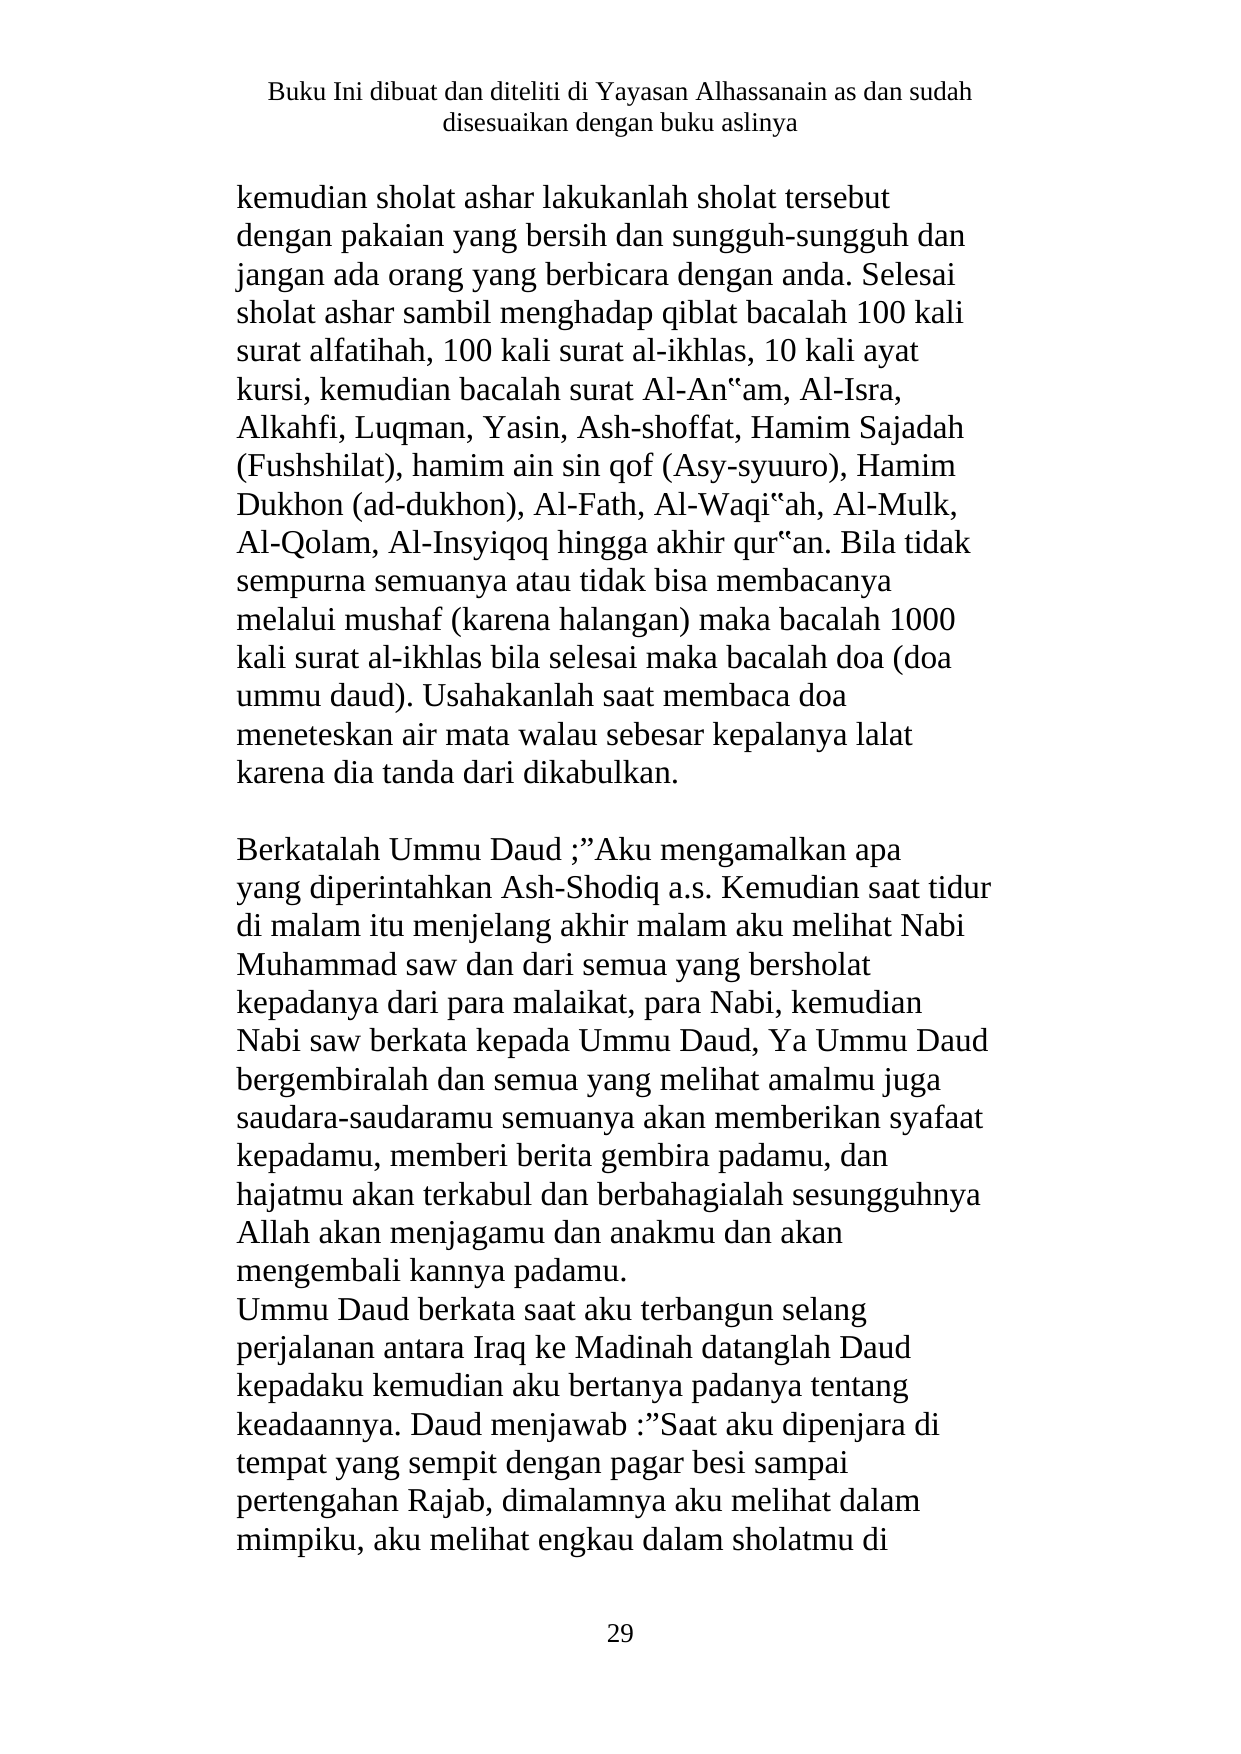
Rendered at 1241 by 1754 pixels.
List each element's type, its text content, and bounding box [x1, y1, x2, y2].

text Muhammad saw dan dari semua yang bersholat [236, 944, 1004, 982]
text Al-Qolam, Al-Insyiqoq hingga akhir qur‟an. Bila tidak [236, 522, 1004, 561]
text perjalanan antara Iraq ke Madinah datanglah Daud [236, 1327, 1004, 1366]
text meneteskan air mata walau sebesar kepalanya lalat [236, 714, 1004, 752]
text mimpiku, aku melihat engkau dalam sholatmu di [236, 1519, 1004, 1557]
text kemudian sholat ashar lakukanlah sholat tersebut [236, 177, 1004, 216]
text kepadamu, memberi berita gembira padamu, dan [236, 1136, 1004, 1174]
text jangan ada orang yang berbicara dengan anda. Selesai [236, 254, 1004, 292]
text melalui mushaf (karena halangan) maka bacalah 1000 [236, 599, 1004, 637]
text kepadaku kemudian aku bertanya padanya tentang [236, 1366, 1004, 1404]
text Alkahfi, Luqman, Yasin, Ash-shoffat, Hamim Sajadah [236, 407, 1004, 446]
text Allah akan menjagamu dan anakmu dan akan [236, 1212, 1004, 1251]
text (Fushshilat), hamim ain sin qof (Asy-syuuro), Hamim [236, 446, 1004, 484]
text Ummu Daud berkata saat aku terbangun selang [236, 1289, 1004, 1327]
text Nabi saw berkata kepada Ummu Daud, Ya Ummu Daud [236, 1021, 1004, 1059]
text kali surat al-ikhlas bila selesai maka bacalah doa (doa [236, 637, 1004, 676]
text Dukhon (ad-dukhon), Al-Fath, Al-Waqi‟ah, Al-Mulk, [236, 484, 1004, 522]
text keadaannya. Daud menjawab :”Saat aku dipenjara di [236, 1404, 1004, 1442]
text kepadanya dari para malaikat, para Nabi, kemudian [236, 982, 1004, 1021]
text surat alfatihah, 100 kali surat al-ikhlas, 10 kali ayat [236, 331, 1004, 369]
text bergembiralah dan semua yang melihat amalmu juga [236, 1059, 1004, 1097]
text pertengahan Rajab, dimalamnya aku melihat dalam [236, 1481, 1004, 1519]
text yang diperintahkan Ash-Shodiq a.s. Kemudian saat tidur [236, 867, 1004, 906]
text sempurna semuanya atau tidak bisa membacanya [236, 561, 1004, 599]
text di malam itu menjelang akhir malam aku melihat Nabi [236, 906, 1004, 944]
text dengan pakaian yang bersih dan sungguh-sungguh dan [236, 216, 1004, 254]
text mengembali kannya padamu. [236, 1251, 1004, 1289]
text sholat ashar sambil menghadap qiblat bacalah 100 kali [236, 292, 1004, 331]
text karena dia tanda dari dikabulkan. [236, 752, 1004, 791]
text tempat yang sempit dengan pagar besi sampai [236, 1442, 1004, 1481]
text Berkatalah Ummu Daud ;”Aku mengamalkan apa [236, 829, 1004, 867]
text saudara-saudaramu semuanya akan memberikan syafaat [236, 1097, 1004, 1136]
text hajatmu akan terkabul dan berbahagialah sesungguhnya [236, 1174, 1004, 1212]
text ummu daud). Usahakanlah saat membaca doa [236, 676, 1004, 714]
text kursi, kemudian bacalah surat Al-An‟am, Al-Isra, [236, 369, 1004, 407]
